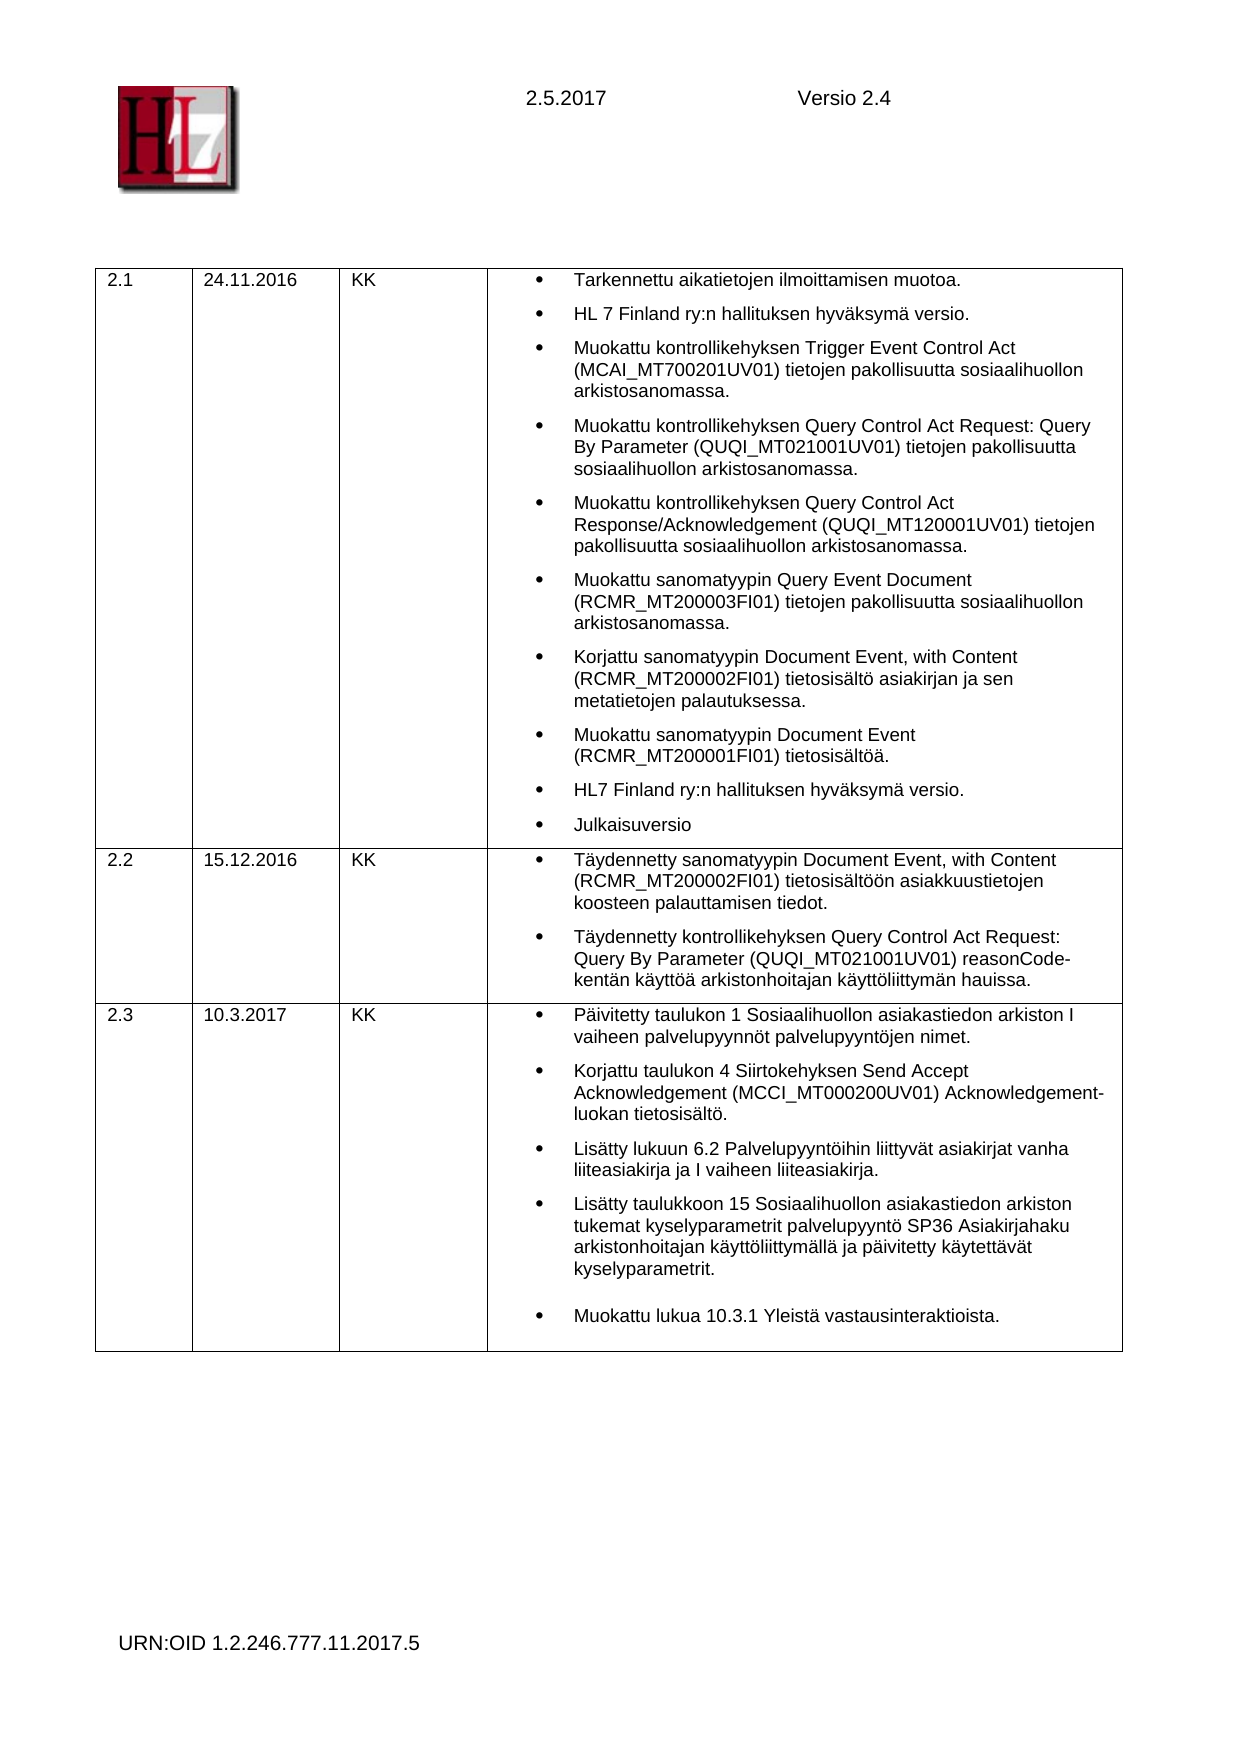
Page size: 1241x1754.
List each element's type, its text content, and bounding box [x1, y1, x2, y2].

picture [118, 86, 241, 194]
table_cell 24.11.2016 [193, 269, 339, 848]
table_cell Täydennetty sanomatyypin Document Event, with Content (RCMR_MT200002FI01) tietosisältöön asiakkuustietojen koosteen palauttamisen tiedot. Täydennetty kontrollikehyksen Query Control Act Request: Query By Parameter (QUQI_MT021001UV01) reasonCode-kentän käyttöä arkistonhoitajan käyttöliittymän hauissa. [488, 849, 1122, 1003]
table_cell 2.1 [96, 269, 192, 848]
table_cell 2.2 [96, 849, 192, 1003]
table_cell 15.12.2016 [193, 849, 339, 1003]
table_cell 2.3 [96, 1004, 192, 1351]
table_cell Päivitetty taulukon 1 Sosiaalihuollon asiakastiedon arkiston I vaiheen palvelupyynnöt palvelupyyntöjen nimet. Korjattu taulukon 4 Siirtokehyksen Send Accept Acknowledgement (MCCI_MT000200UV01) Acknowledgement-luokan tietosisältö. Lisätty lukuun 6.2 Palvelupyyntöihin liittyvät asiakirjat vanha liiteasiakirja ja I vaiheen liiteasiakirja. Lisätty taulukkoon 15 Sosiaalihuollon asiakastiedon arkiston tukemat kyselyparametrit palvelupyyntö SP36 Asiakirjahaku arkistonhoitajan käyttöliittymällä ja päivitetty käytettävät kyselyparametrit. Muokattu lukua 10.3.1 Yleistä vastausinteraktioista. [488, 1004, 1122, 1351]
table_cell KK [340, 269, 487, 848]
table_cell Tarkennettu aikatietojen ilmoittamisen muotoa. HL 7 Finland ry:n hallituksen hyväksymä versio. Muokattu kontrollikehyksen Trigger Event Control Act (MCAI_MT700201UV01) tietojen pakollisuutta sosiaalihuollon arkistosanomassa. Muokattu kontrollikehyksen Query Control Act Request: Query By Parameter (QUQI_MT021001UV01) tietojen pakollisuutta sosiaalihuollon arkistosanomassa. Muokattu kontrollikehyksen Query Control Act Response/Acknowledgement (QUQI_MT120001UV01) tietojen pakollisuutta sosiaalihuollon arkistosanomassa. Muokattu sanomatyypin Query Event Document (RCMR_MT200003FI01) tietojen pakollisuutta sosiaalihuollon arkistosanomassa. Korjattu sanomatyypin Document Event, with Content (RCMR_MT200002FI01) tietosisältö asiakirjan ja sen metatietojen palautuksessa. Muokattu sanomatyypin Document Event (RCMR_MT200001FI01) tietosisältöä. HL7 Finland ry:n hallituksen hyväksymä versio. Julkaisuversio [488, 269, 1122, 848]
table_cell KK [340, 1004, 487, 1351]
table_cell 10.3.2017 [193, 1004, 339, 1351]
table_cell KK [340, 849, 487, 1003]
